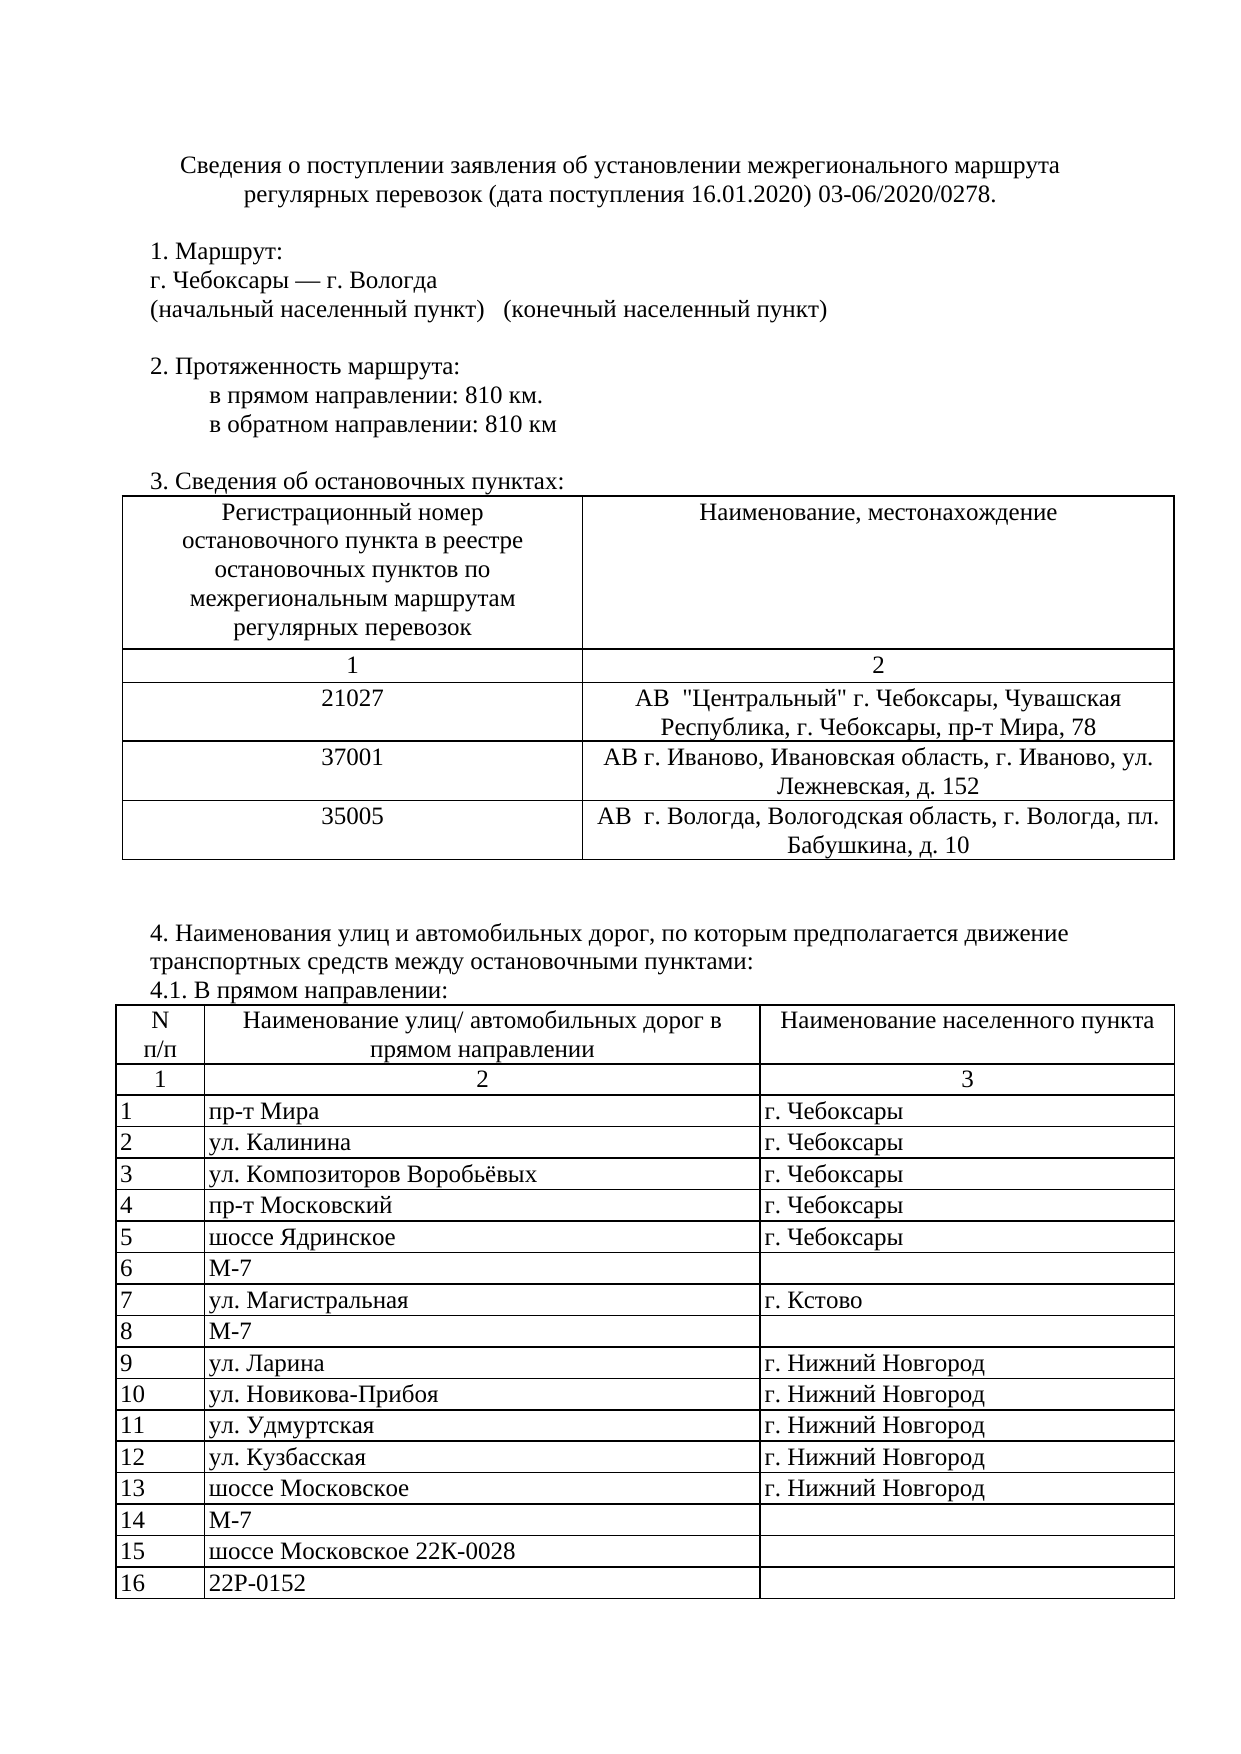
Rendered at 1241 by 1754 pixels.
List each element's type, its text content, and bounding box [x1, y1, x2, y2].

table_cell 15 [117, 1536, 204, 1566]
table_cell 1 [123, 650, 582, 681]
table_cell г. Чебоксары [761, 1159, 1174, 1189]
table_cell пр-т Московский [205, 1190, 759, 1220]
table_cell ул. Композиторов Воробьёвых [205, 1159, 759, 1189]
table_cell 3 [761, 1065, 1174, 1094]
table_cell г. Чебоксары [761, 1222, 1174, 1252]
table_cell [761, 1253, 1174, 1283]
table_cell АВ г. Вологда, Вологодская область, г. Вологда, пл. Бабушкина, д. 10 [583, 801, 1173, 858]
table_cell г. Нижний Новгород [761, 1442, 1174, 1472]
text в обратном направлении: 810 км [150, 409, 1090, 437]
table_cell 1 [117, 1065, 204, 1094]
table_cell г. Чебоксары [761, 1127, 1174, 1157]
table_cell 7 [117, 1285, 204, 1314]
table_header Наименование улиц/ автомобильных дорог в прямом направлении [205, 1006, 759, 1063]
text г. Чебоксары — г. Вологда [150, 265, 1090, 294]
table_cell 37001 [123, 742, 582, 799]
table_cell г. Кстово [761, 1285, 1174, 1314]
table_header Регистрационный номер остановочного пункта в реестре остановочных пунктов по межрегиональным маршрутам регулярных перевозок [123, 497, 582, 648]
text Сведения о поступлении заявления об установлении межрегионального маршрута регулярных перевозок (дата поступления 16.01.2020) 03-06/2020/0278. [150, 150, 1090, 207]
table_cell М-7 [205, 1253, 759, 1283]
table_cell г. Чебоксары [761, 1190, 1174, 1220]
table_cell 2 [205, 1065, 759, 1094]
table_cell г. Нижний Новгород [761, 1411, 1174, 1440]
table_cell 14 [117, 1505, 204, 1535]
text 4. Наименования улиц и автомобильных дорог, по которым предполагается движение транспортных средств между остановочными пунктами: [150, 918, 1090, 975]
table_cell 13 [117, 1473, 204, 1503]
table_cell ул. Калинина [205, 1127, 759, 1157]
table_cell 11 [117, 1411, 204, 1440]
table_cell г. Нижний Новгород [761, 1348, 1174, 1377]
table_cell ул. Новикова-Прибоя [205, 1379, 759, 1409]
table_cell 12 [117, 1442, 204, 1472]
table_cell шоссе Московское 22К-0028 [205, 1536, 759, 1566]
text 1. Маршрут: [150, 236, 1090, 265]
table_cell [761, 1505, 1174, 1535]
table_cell г. Нижний Новгород [761, 1379, 1174, 1409]
table_cell [761, 1536, 1174, 1566]
table_cell шоссе Ядринское [205, 1222, 759, 1252]
table_cell ул. Магистральная [205, 1285, 759, 1314]
table_cell г. Чебоксары [761, 1096, 1174, 1126]
table_cell 35005 [123, 801, 582, 858]
table_cell ул. Ларина [205, 1348, 759, 1377]
table_cell 2 [117, 1127, 204, 1157]
table_cell М-7 [205, 1505, 759, 1535]
table_cell 10 [117, 1379, 204, 1409]
table_cell 1 [117, 1096, 204, 1126]
table_header Наименование, местонахождение [583, 497, 1173, 648]
table_cell АВ "Центральный" г. Чебоксары, Чувашская Республика, г. Чебоксары, пр-т Мира, 78 [583, 683, 1173, 740]
table_cell шоссе Московское [205, 1473, 759, 1503]
text в прямом направлении: 810 км. [150, 380, 1090, 409]
table_cell М-7 [205, 1316, 759, 1346]
table_cell г. Нижний Новгород [761, 1473, 1174, 1503]
table_cell 8 [117, 1316, 204, 1346]
table_cell 3 [117, 1159, 204, 1189]
table_cell [761, 1316, 1174, 1346]
text 4.1. В прямом направлении: [150, 975, 1090, 1004]
text (начальный населенный пункт) (конечный населенный пункт) [150, 294, 1090, 322]
table_cell 6 [117, 1253, 204, 1283]
table_cell пр-т Мира [205, 1096, 759, 1126]
table_cell 2 [583, 650, 1173, 681]
table_cell 21027 [123, 683, 582, 740]
table_header Наименование населенного пункта [761, 1006, 1174, 1063]
table_cell 5 [117, 1222, 204, 1252]
table_cell 16 [117, 1568, 204, 1598]
text 3. Сведения об остановочных пунктах: [150, 466, 1090, 495]
table_cell ул. Кузбасская [205, 1442, 759, 1472]
table_cell ул. Удмуртская [205, 1411, 759, 1440]
table_cell 22Р-0152 [205, 1568, 759, 1598]
table_cell 9 [117, 1348, 204, 1377]
text 2. Протяженность маршрута: [150, 351, 1090, 380]
table_cell [761, 1568, 1174, 1598]
table_cell АВ г. Иваново, Ивановская область, г. Иваново, ул. Лежневская, д. 152 [583, 742, 1173, 799]
table_cell 4 [117, 1190, 204, 1220]
table_header N п/п [117, 1006, 204, 1063]
